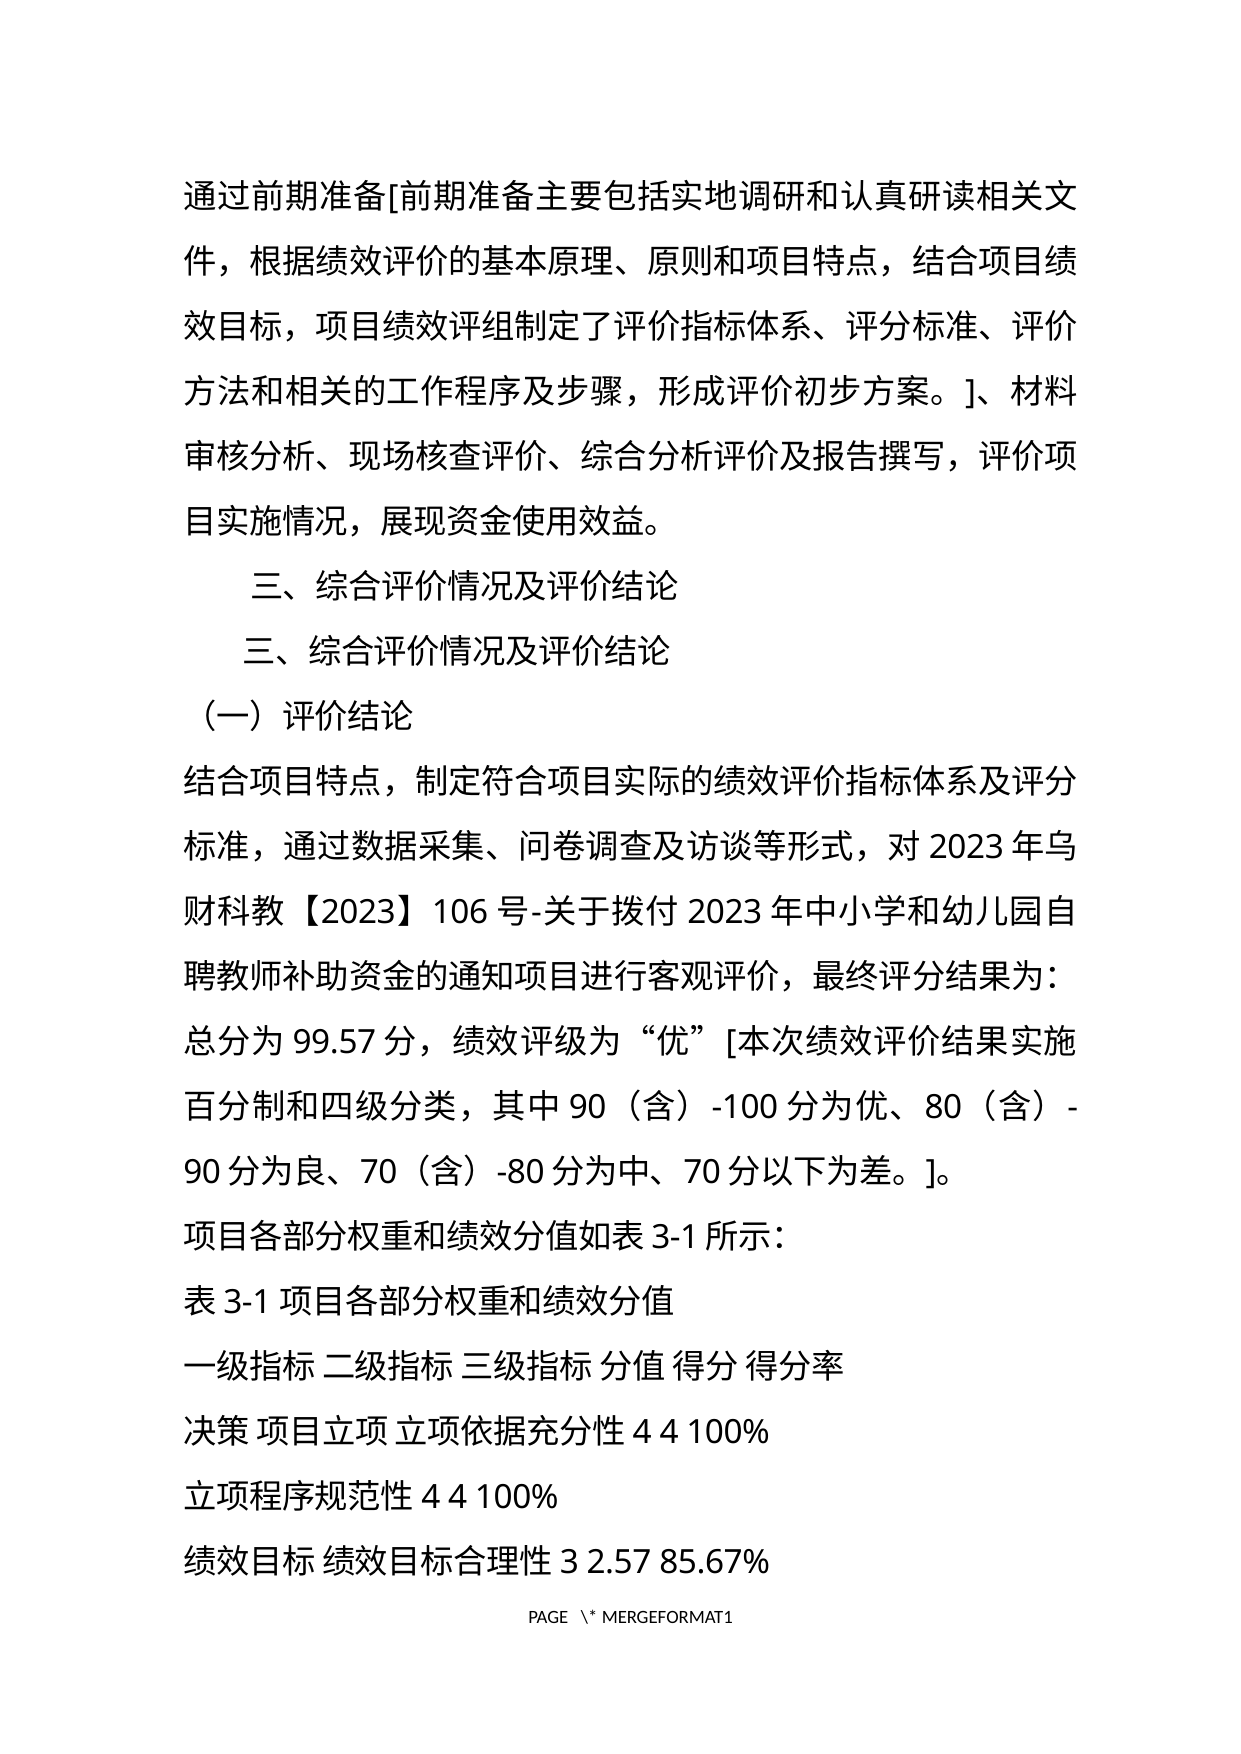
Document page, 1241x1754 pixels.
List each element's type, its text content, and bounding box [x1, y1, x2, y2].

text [183, 617, 1078, 1592]
text 三、综合评价情况及评价结论 [183, 552, 1078, 617]
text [183, 162, 1078, 552]
